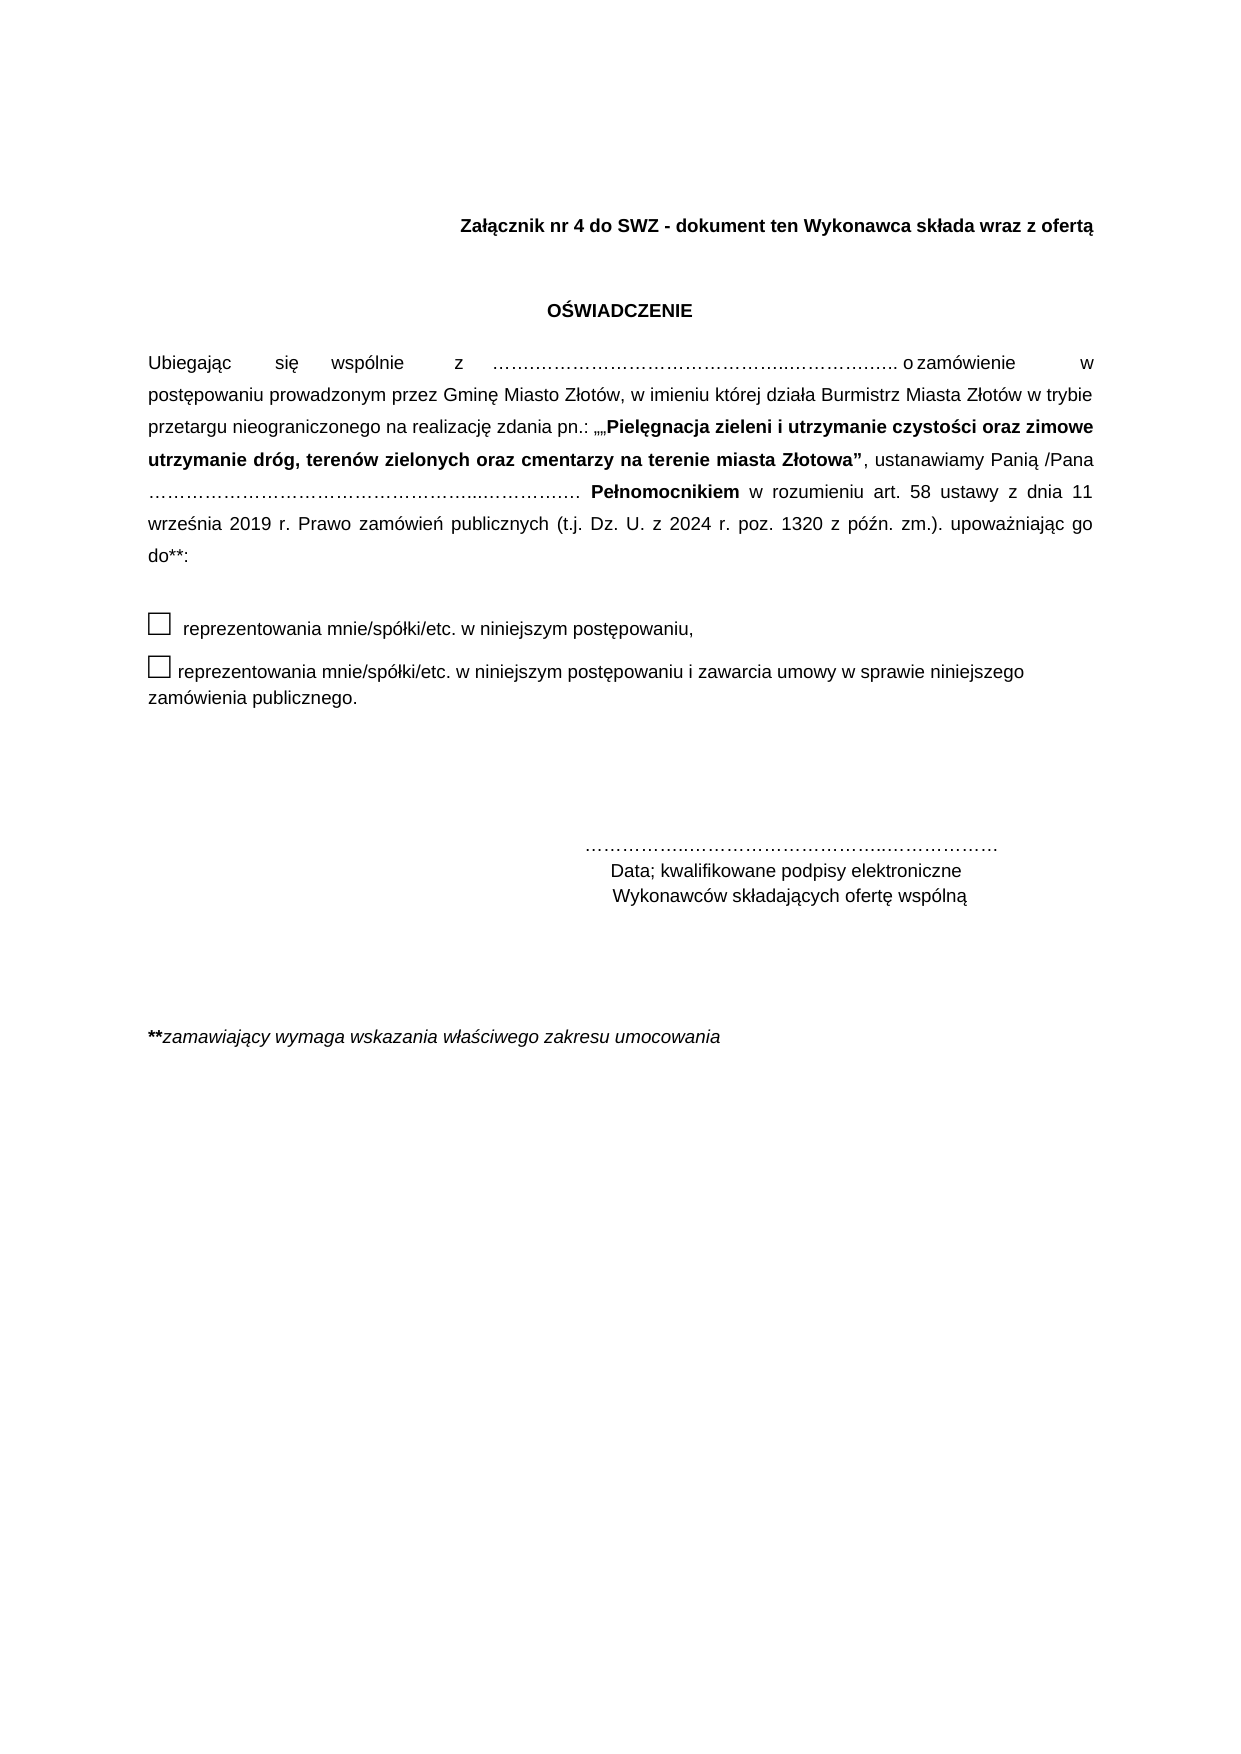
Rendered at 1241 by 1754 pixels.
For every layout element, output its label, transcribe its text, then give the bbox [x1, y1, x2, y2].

text □ reprezentowania mnie/spółki/etc. w niniejszym postępowaniu, [148, 600, 1094, 643]
text ……………..…………………………..……………… [148, 833, 1094, 855]
text Wykonawców składających ofertę wspólną [612, 885, 1094, 906]
text OŚWIADCZENIE [148, 300, 1092, 322]
text **zamawiający wymaga wskazania właściwego zakresu umocowania [148, 1026, 1094, 1048]
text Data; kwalifikowane podpisy elektroniczne [610, 860, 1094, 882]
text Ubiegając się wspólnie z …….…………………………………..………….….. o zamówienie w postępowaniu prowadzonym przez Gminę Miasto Złotów, w imieniu której działa Burmistrz Miasta Złotów w trybie przetargu nieograniczonego na realizację zdania pn.: „„Pielęgnacja zieleni i utrzymanie czystości oraz zimowe utrzymanie dróg, terenów zielonych oraz cmentarzy na terenie miasta Złotowa”, ustanawiamy Panią /Pana ……………………………………………...………….… Pełnomocnikiem w rozumieniu art. 58 ustawy z dnia 11 września 2019 r. Prawo zamówień publicznych (t.j. Dz. U. z 2024 r. poz. 1320 z późn. zm.). upoważniając go do**: [148, 352, 1094, 567]
text Załącznik nr 4 do SWZ - dokument ten Wykonawca składa wraz z ofertą [148, 215, 1094, 236]
text □ reprezentowania mnie/spółki/etc. w niniejszym postępowaniu i zawarcia umowy w sprawie niniejszego zamówienia publicznego. [148, 643, 1092, 708]
